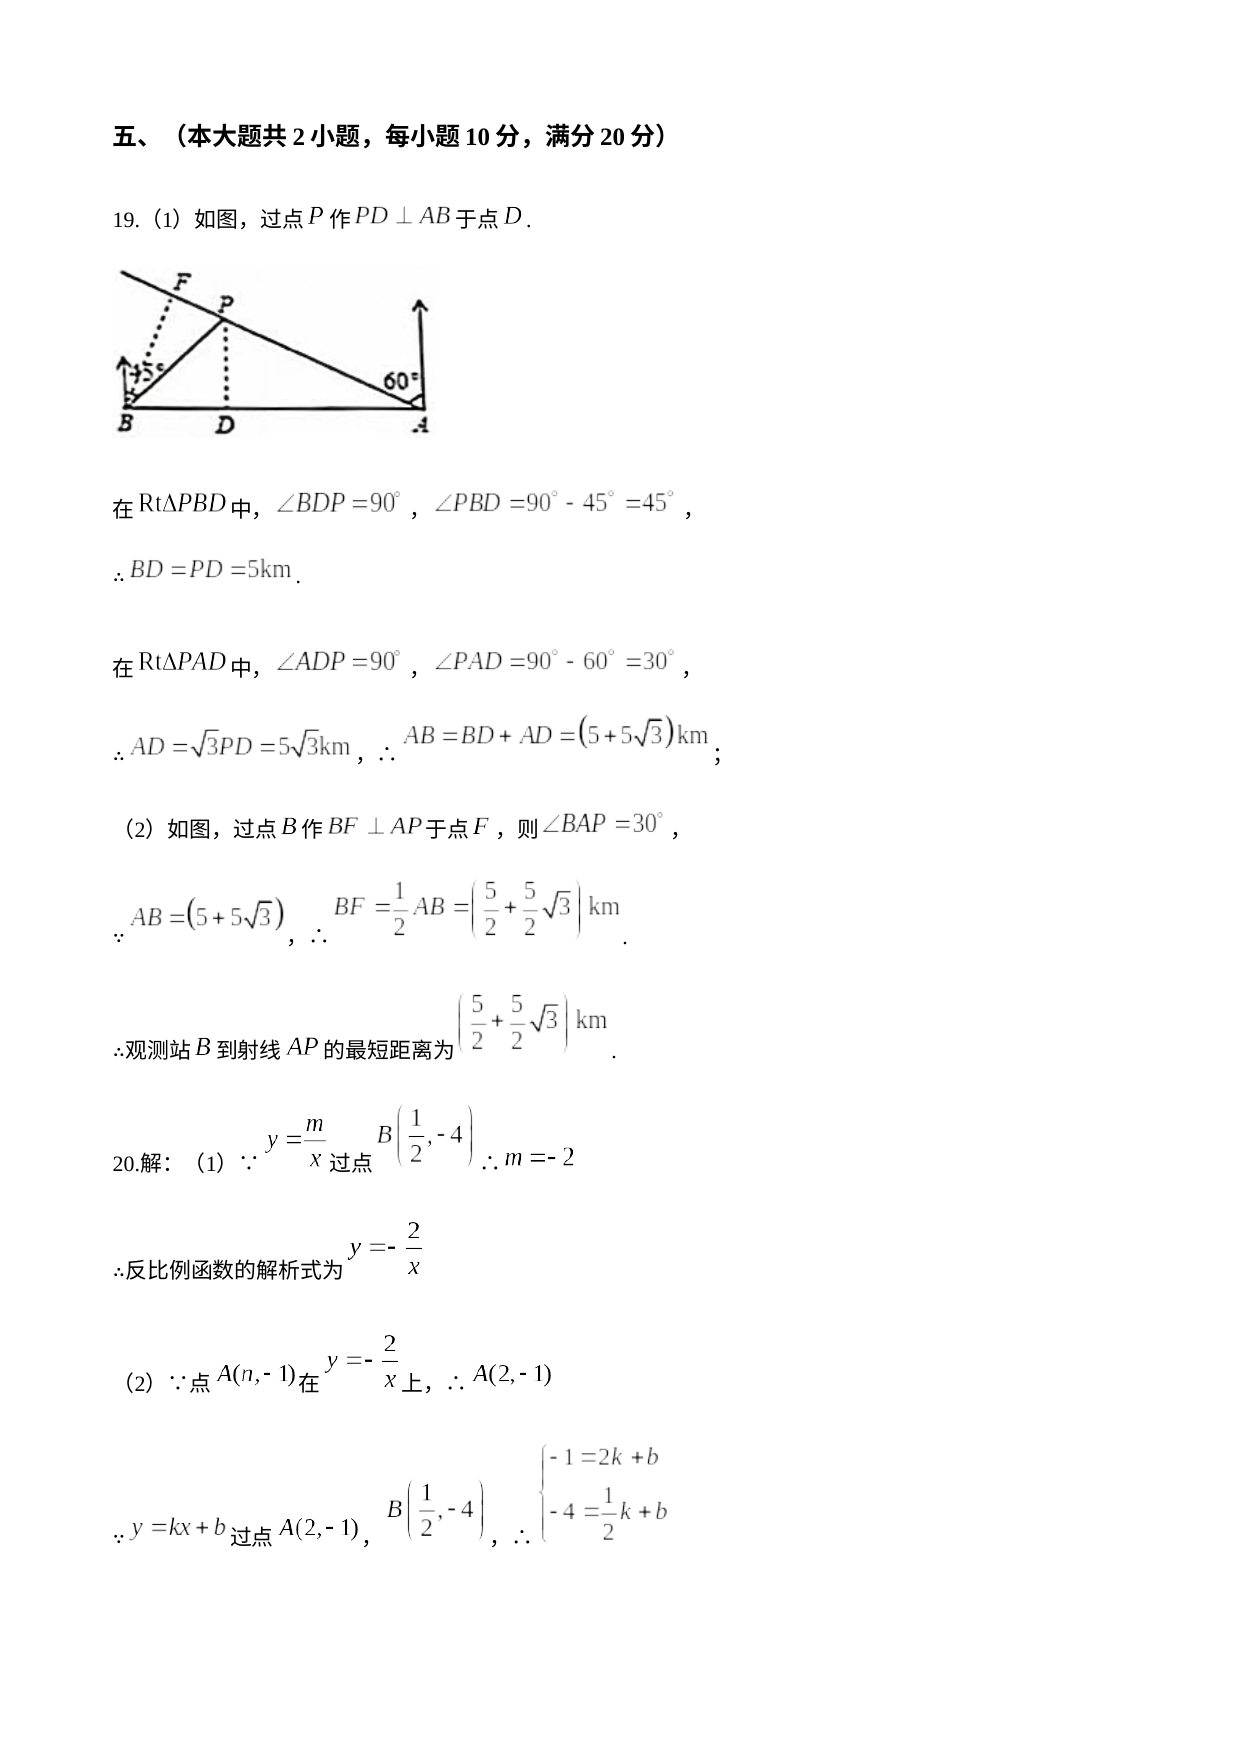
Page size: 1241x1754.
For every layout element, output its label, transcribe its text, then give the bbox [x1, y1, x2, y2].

text 五、（本大题共2小题，每小题10分，满分20分） [112, 102, 1128, 167]
picture [112, 265, 436, 438]
text （2）∵点在上，∴ [112, 1328, 1128, 1425]
text 在中，，， [112, 473, 1128, 538]
text ∴，∴； [112, 713, 1128, 778]
text 19.（1）如图，过点作于点. [112, 185, 1128, 250]
text ∴观测站到射线的最短距离为. [112, 988, 1128, 1085]
text （2）如图，过点作于点，则， [112, 793, 1128, 858]
text ∴. [112, 554, 1128, 619]
text ∵，∴. [112, 874, 1128, 972]
text ∵过点，，∴ [112, 1441, 1128, 1571]
text 20.解：（1）∵过点∴ [112, 1101, 1128, 1198]
text 在中，，， [112, 632, 1128, 697]
text ∴反比例函数的解析式为 [112, 1214, 1128, 1312]
